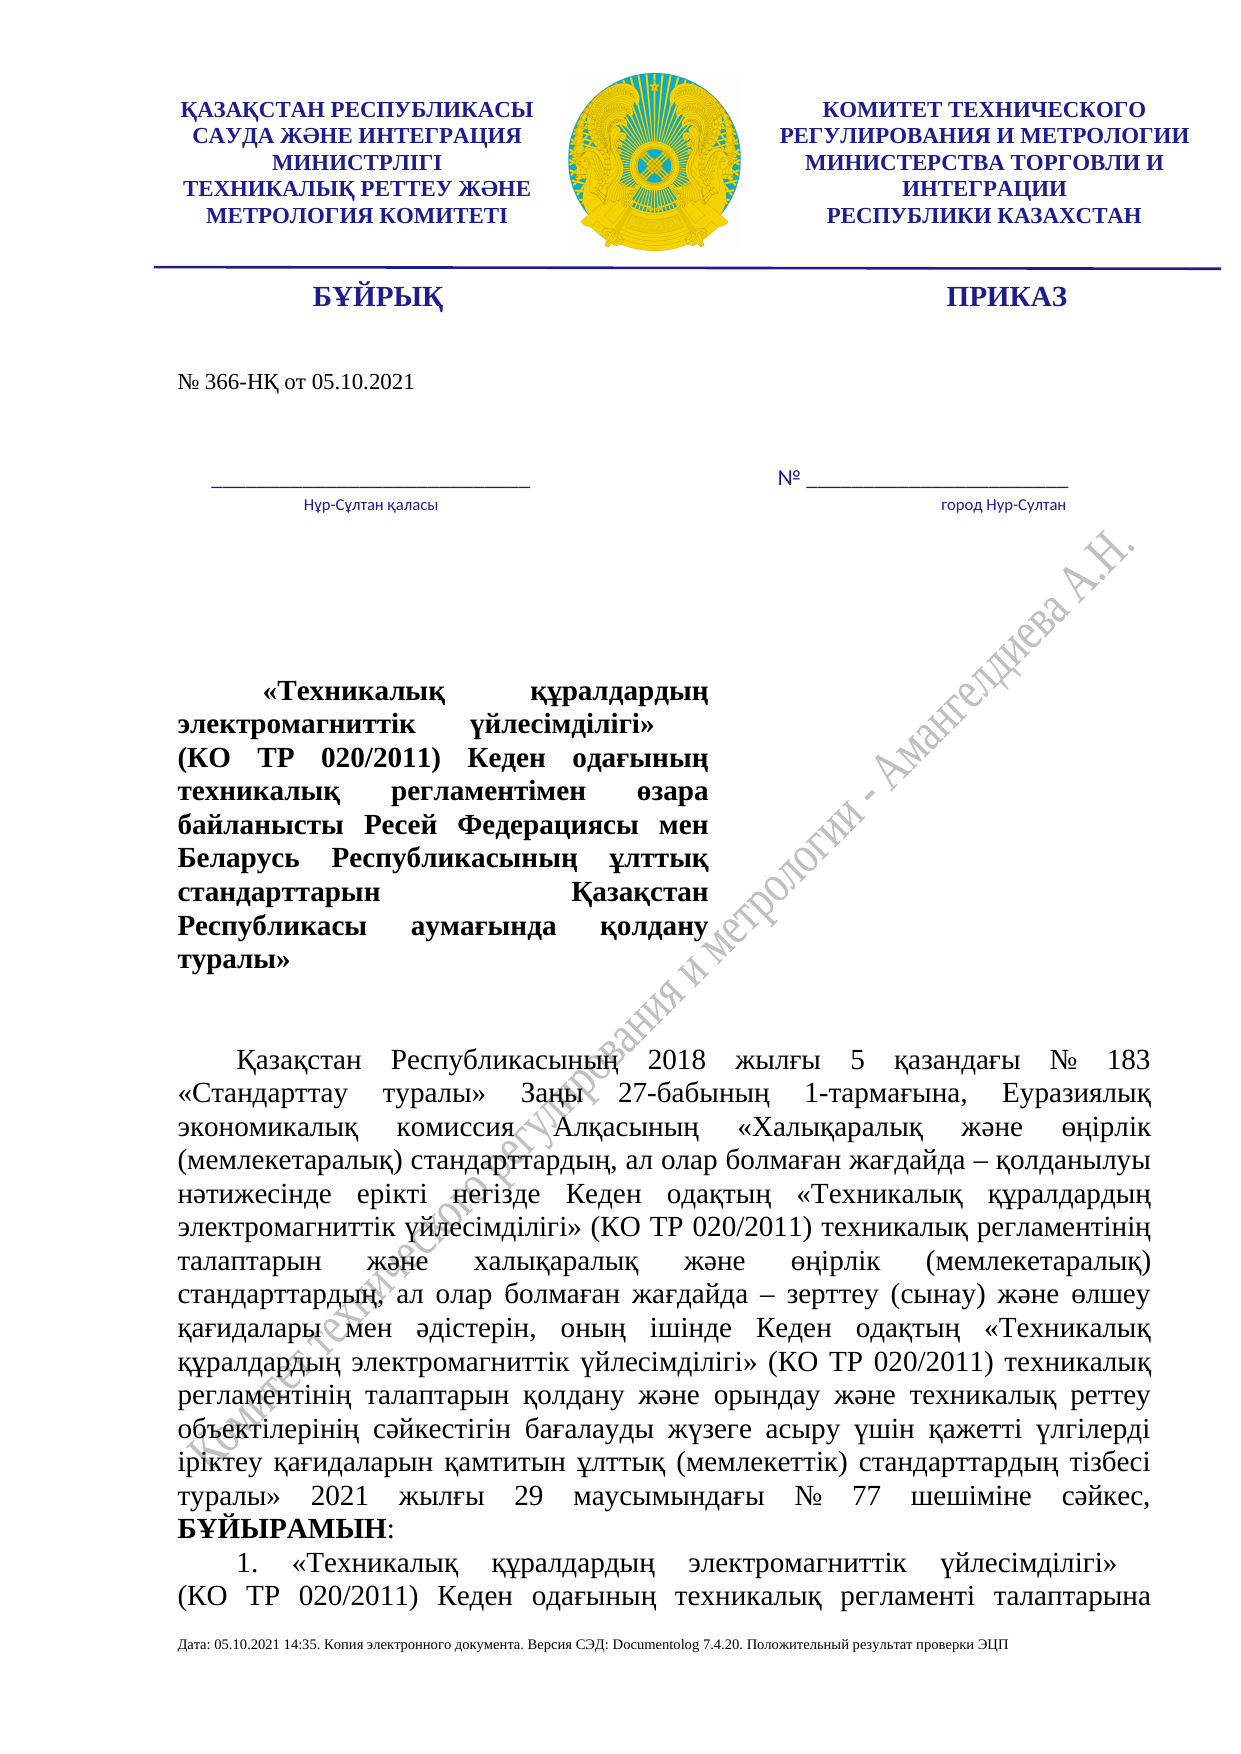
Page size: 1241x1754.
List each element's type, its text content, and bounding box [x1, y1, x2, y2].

picture [568, 73, 741, 251]
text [177, 1545, 1152, 1612]
text № 366-НҚ от 05.10.2021 [177, 368, 1152, 394]
text «Техникалық құралдардың электромагниттік үйлесімділігі» (КО ТР 020/2011) Кеден одағының техникалық регламентімен өзара байланысты Ресей Федерациясы мен Беларусь Республикасының ұлттық стандарттарын Қазақстан Республикасы аумағында қолдану туралы» [177, 673, 709, 975]
text ____________________________ № _______________________ Нұр-Сұлтан қаласы город Нур-Султан [177, 463, 1152, 515]
text Қазақстан Республикасының 2018 жылғы 5 қазандағы № 183 «Стандарттау туралы» Заңы 27-бабының 1-тармағына, Еуразиялық экономикалық комиссия Алқасының «Халықаралық және өңірлік (мемлекетаралық) стандарттардың, ал олар болмаған жағдайда – қолданылуы нәтижесінде ерікті негізде Кеден одақтың «Техникалық құралдардың электромагниттік үйлесімділігі» (КО ТР 020/2011) техникалық регламентінің талаптарын және халықаралық және өңірлік (мемлекетаралық) стандарттардың, ал олар болмаған жағдайда – зерттеу (сынау) және өлшеу қағидалары мен әдістерін, оның ішінде Кеден одақтың «Техникалық құралдардың электромагниттік үйлесімділігі» (КО ТР 020/2011) техникалық регламентінің талаптарын қолдану және орындау және техникалық реттеу объектілерінің сәйкестігін бағалауды жүзеге асыру үшін қажетті үлгілерді іріктеу қағидаларын қамтитын ұлттық (мемлекеттік) стандарттардың тізбесі туралы» 2021 жылғы 29 маусымындағы № 77 шешіміне сәйкес, БҰЙЫРАМЫН: [177, 1042, 1152, 1545]
